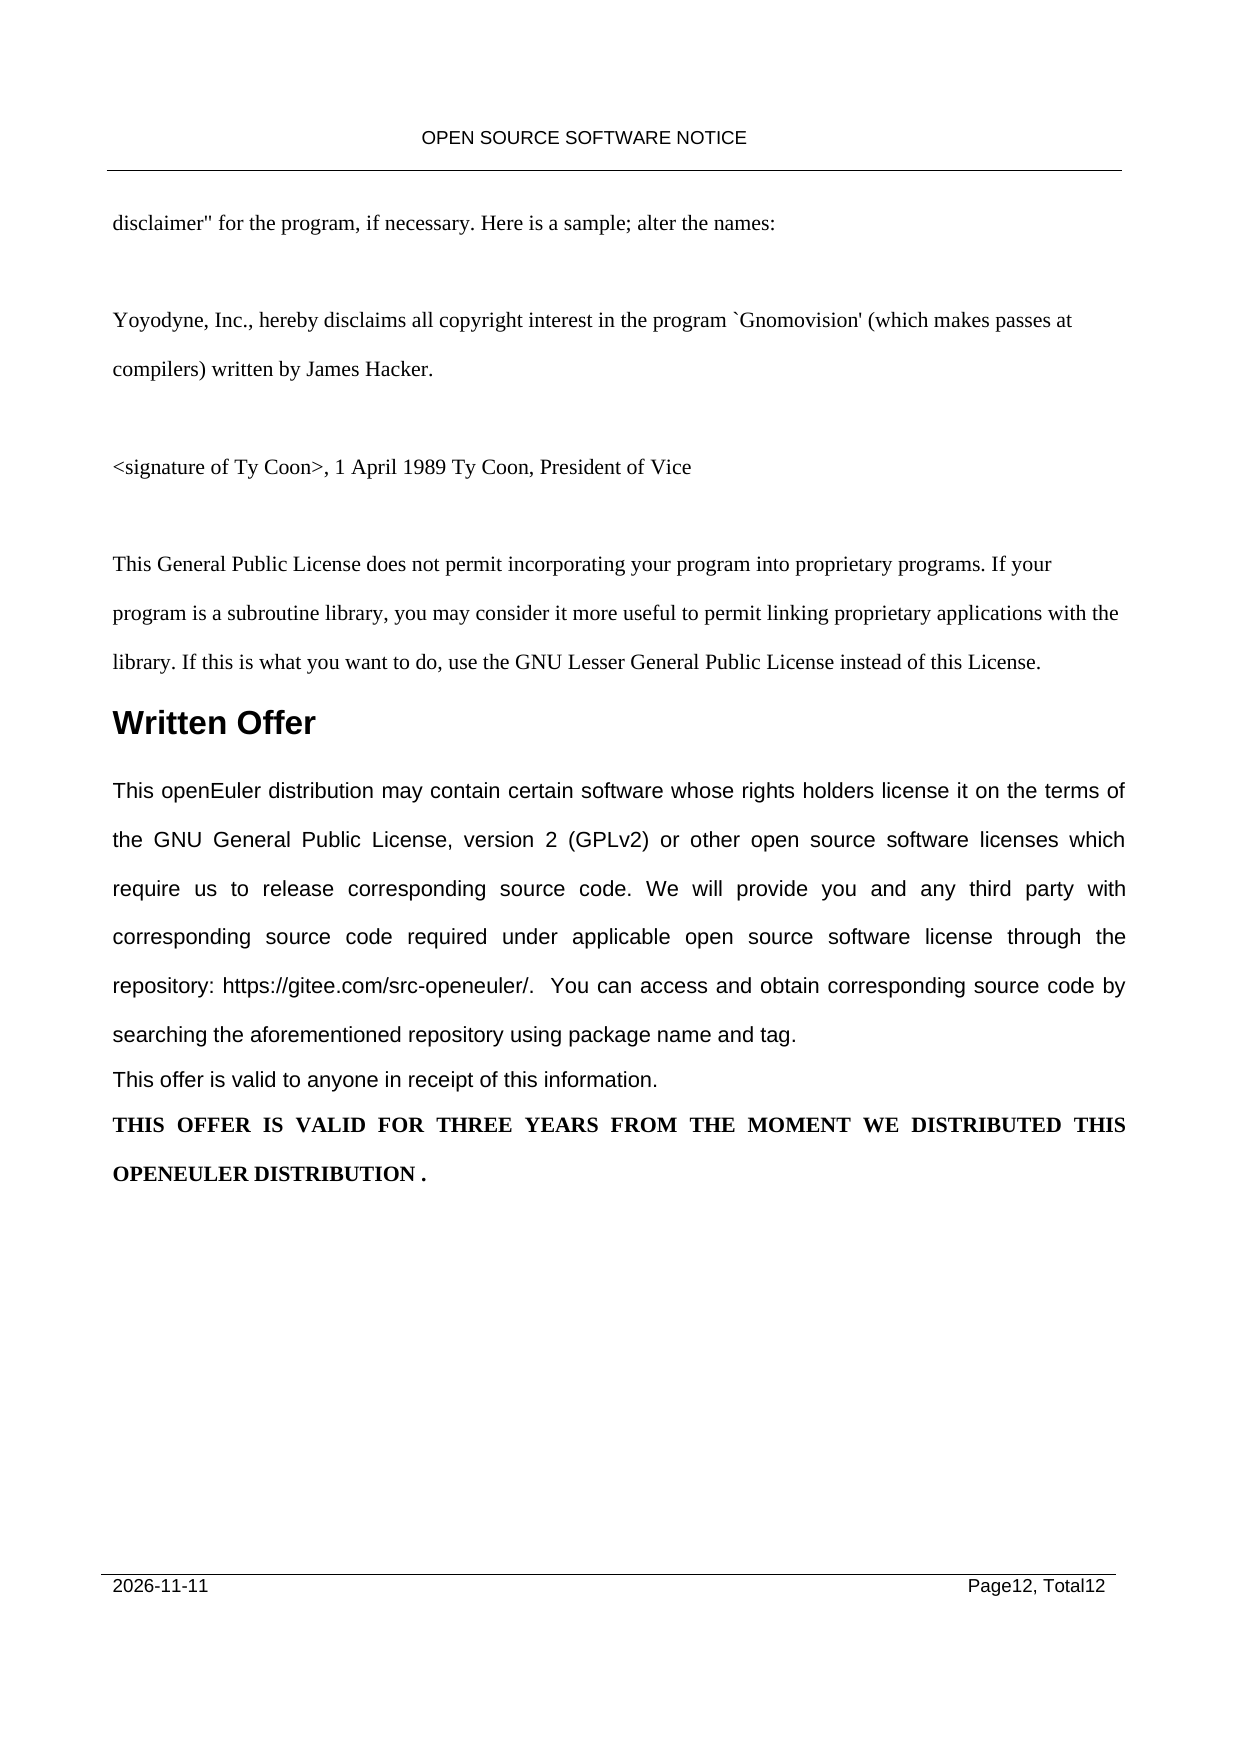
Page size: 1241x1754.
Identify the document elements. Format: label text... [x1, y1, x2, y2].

text Written Offer [112, 690, 1128, 755]
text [112, 206, 1128, 678]
text This offer is valid to anyone in receipt of this information. [112, 1063, 1128, 1096]
text This openEuler distribution may contain certain software whose rights holders license it on the terms of the GNU General Public License, version 2 (GPLv2) or other open source software licenses which require us to release corresponding source code. We will provide you and any third party with corresponding source code required under applicable open source software license through the repository: https://gitee.com/src-openeuler/. You can access and obtain corresponding source code by searching the aforementioned repository using package name and tag. [112, 774, 1128, 1051]
text THIS OFFER IS VALID FOR THREE YEARS FROM THE MOMENT WE DISTRIBUTED THIS OPENEULER DISTRIBUTION . [112, 1108, 1128, 1189]
